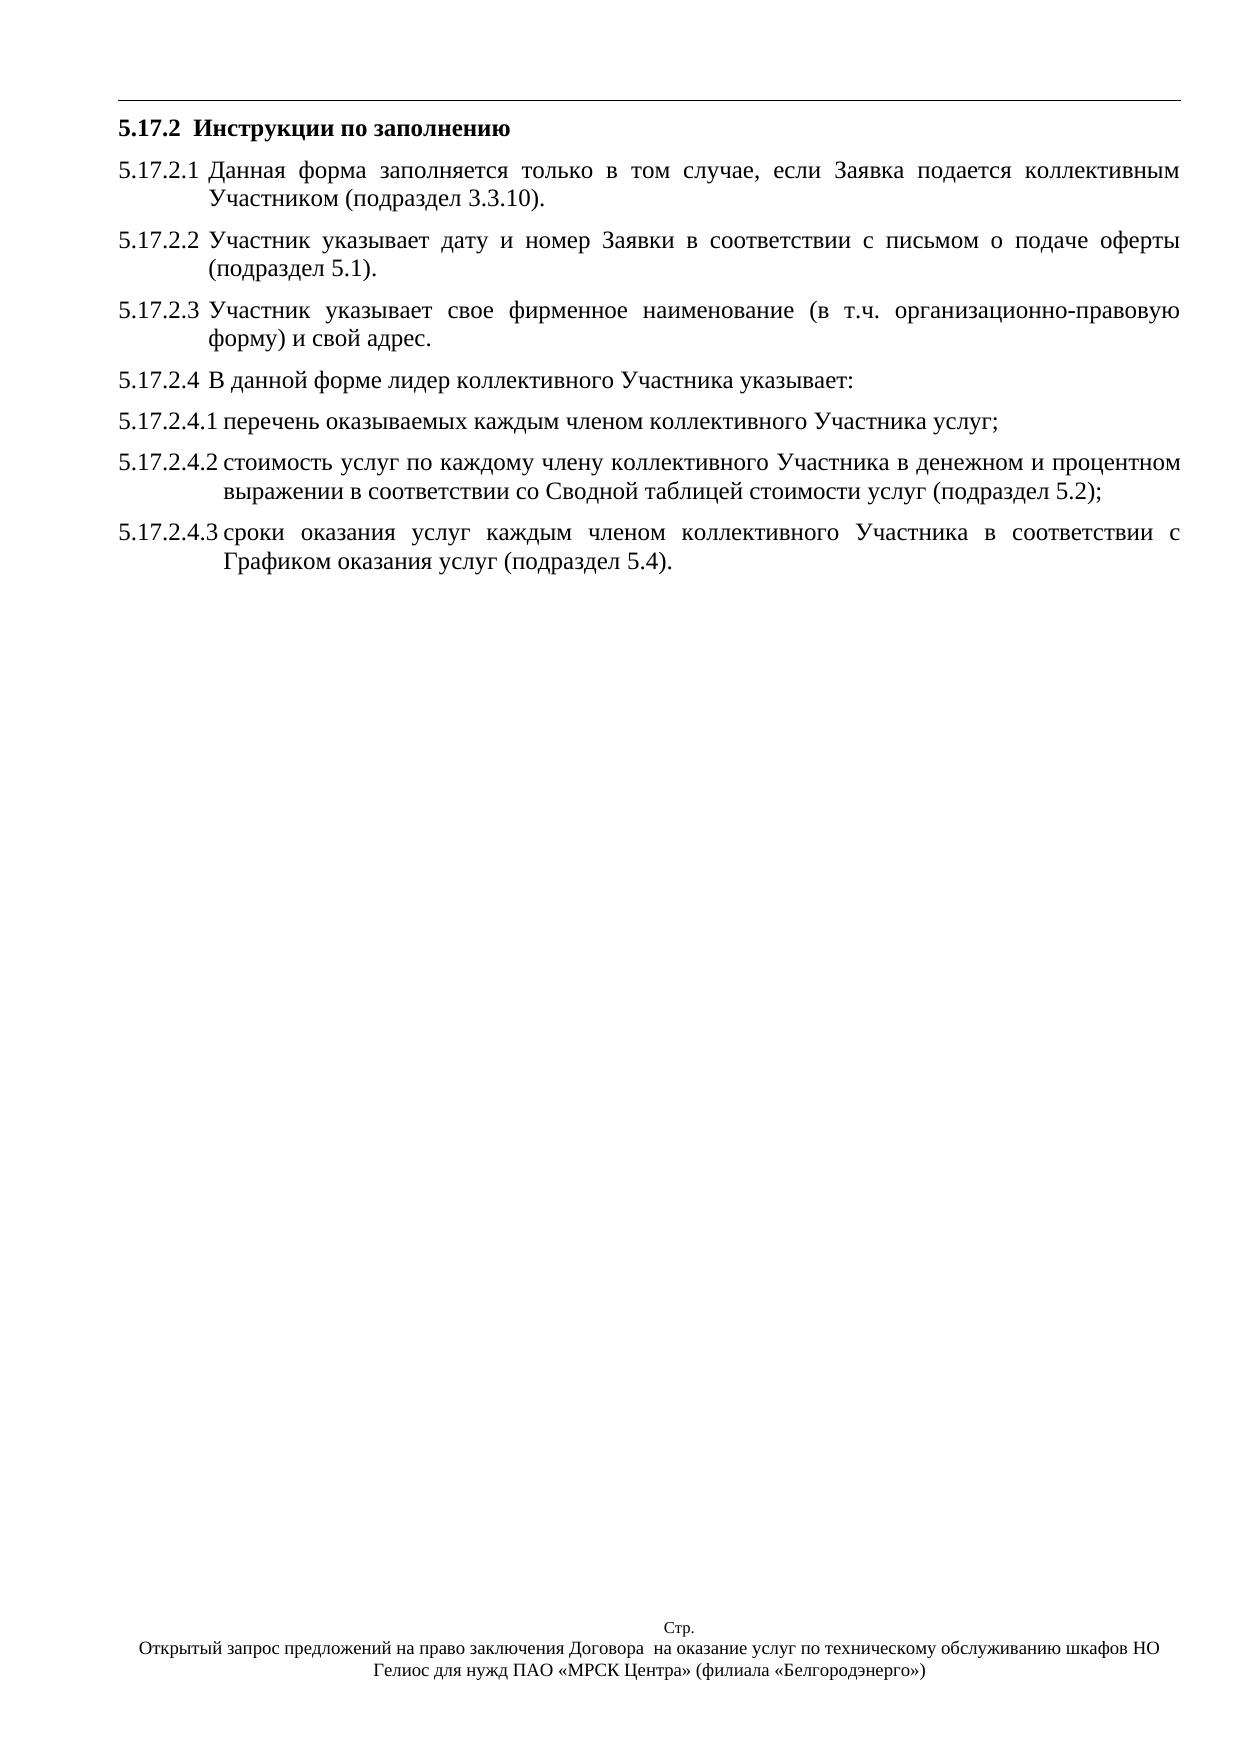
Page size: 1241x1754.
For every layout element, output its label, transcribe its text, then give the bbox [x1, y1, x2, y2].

list стоимость услуг по каждому члену коллективного Участника в денежном и процентном выражении в соответствии со Сводной таблицей стоимости услуг (подраздел 5.2); [118, 447, 1181, 505]
list Участник указывает свое фирменное наименование (в т.ч. организационно-правовую форму) и свой адрес. [118, 295, 1181, 352]
list сроки оказания услуг каждым членом коллективного Участника в соответствии с Графиком оказания услуг (подраздел 5.4). [118, 517, 1181, 575]
list перечень оказываемых каждым членом коллективного Участника услуг; [118, 406, 1181, 435]
list В данной форме лидер коллективного Участника указывает: [118, 365, 1181, 393]
list Участник указывает дату и номер Заявки в соответствии с письмом о подаче оферты (подраздел 5.1). [118, 225, 1181, 282]
subtitle Инструкции по заполнению [118, 113, 1181, 142]
list Данная форма заполняется только в том случае, если Заявка подается коллективным Участником (подраздел 3.3.10). [118, 155, 1181, 212]
